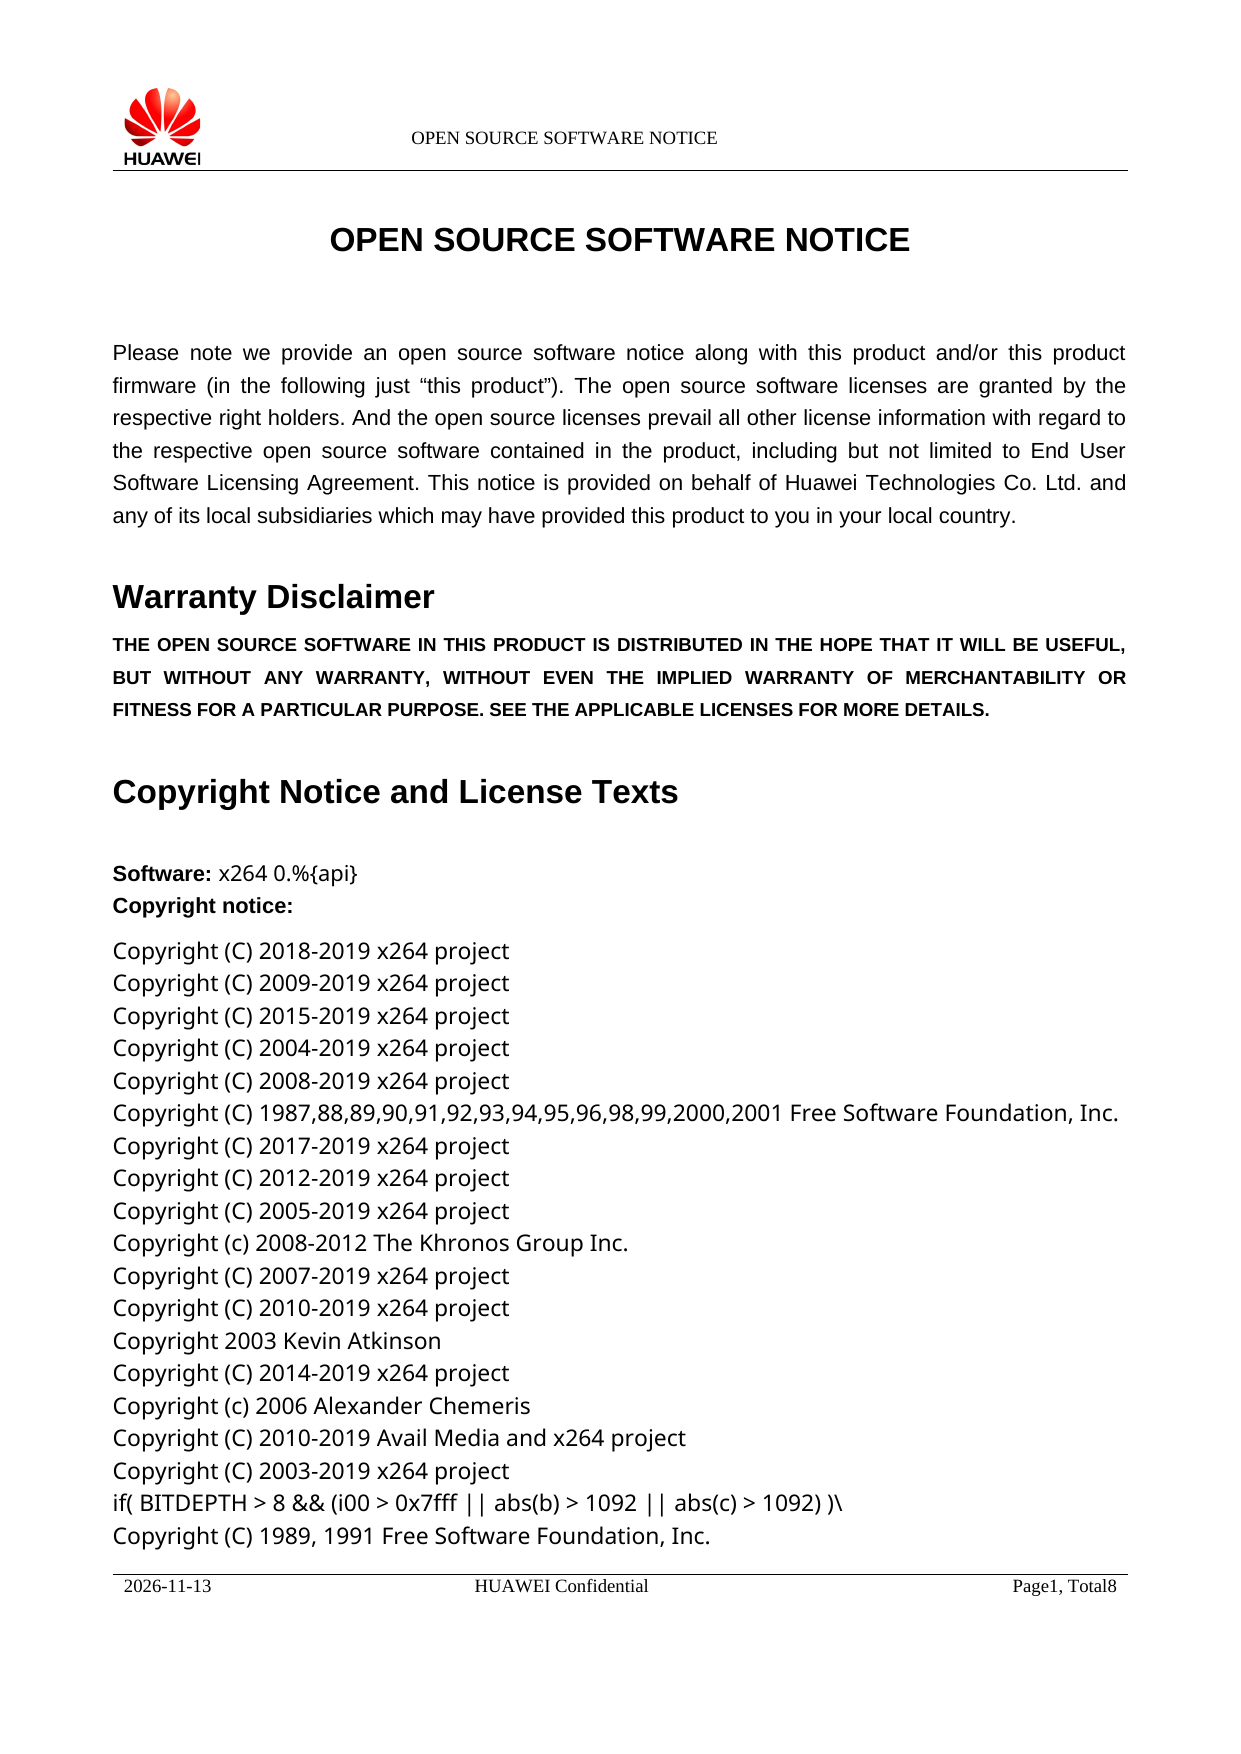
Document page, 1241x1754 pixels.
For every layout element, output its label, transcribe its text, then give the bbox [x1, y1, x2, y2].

text Copyright Notice and License Texts [112, 759, 1128, 824]
picture [124, 88, 201, 165]
title Software: x264 0.%{api} [112, 856, 1128, 889]
text Warranty Disclaimer [112, 564, 1128, 629]
text Please note we provide an open source software notice along with this product and/or this product firmware (in the following just “this product”). The open source software licenses are granted by the respective right holders. And the open source licenses prevail all other license information with regard to the respective open source software contained in the product, including but not limited to End User Software Licensing Agreement. This notice is provided on behalf of Huawei Technologies Co. Ltd. and any of its local subsidiaries which may have provided this product to you in your local country. [112, 336, 1128, 531]
text The open source software in this product is distributed in the hope that it will be useful, but WITHOUT ANY WARRANTY, without even the implied warranty of MERCHANTABILITY or FITNESS FOR A PARTICULAR PURPOSE. See the applicable licenses for more details. [112, 629, 1128, 726]
text OPEN SOURCE SOFTWARE NOTICE [112, 206, 1128, 271]
text Copyright notice: [112, 889, 1128, 921]
